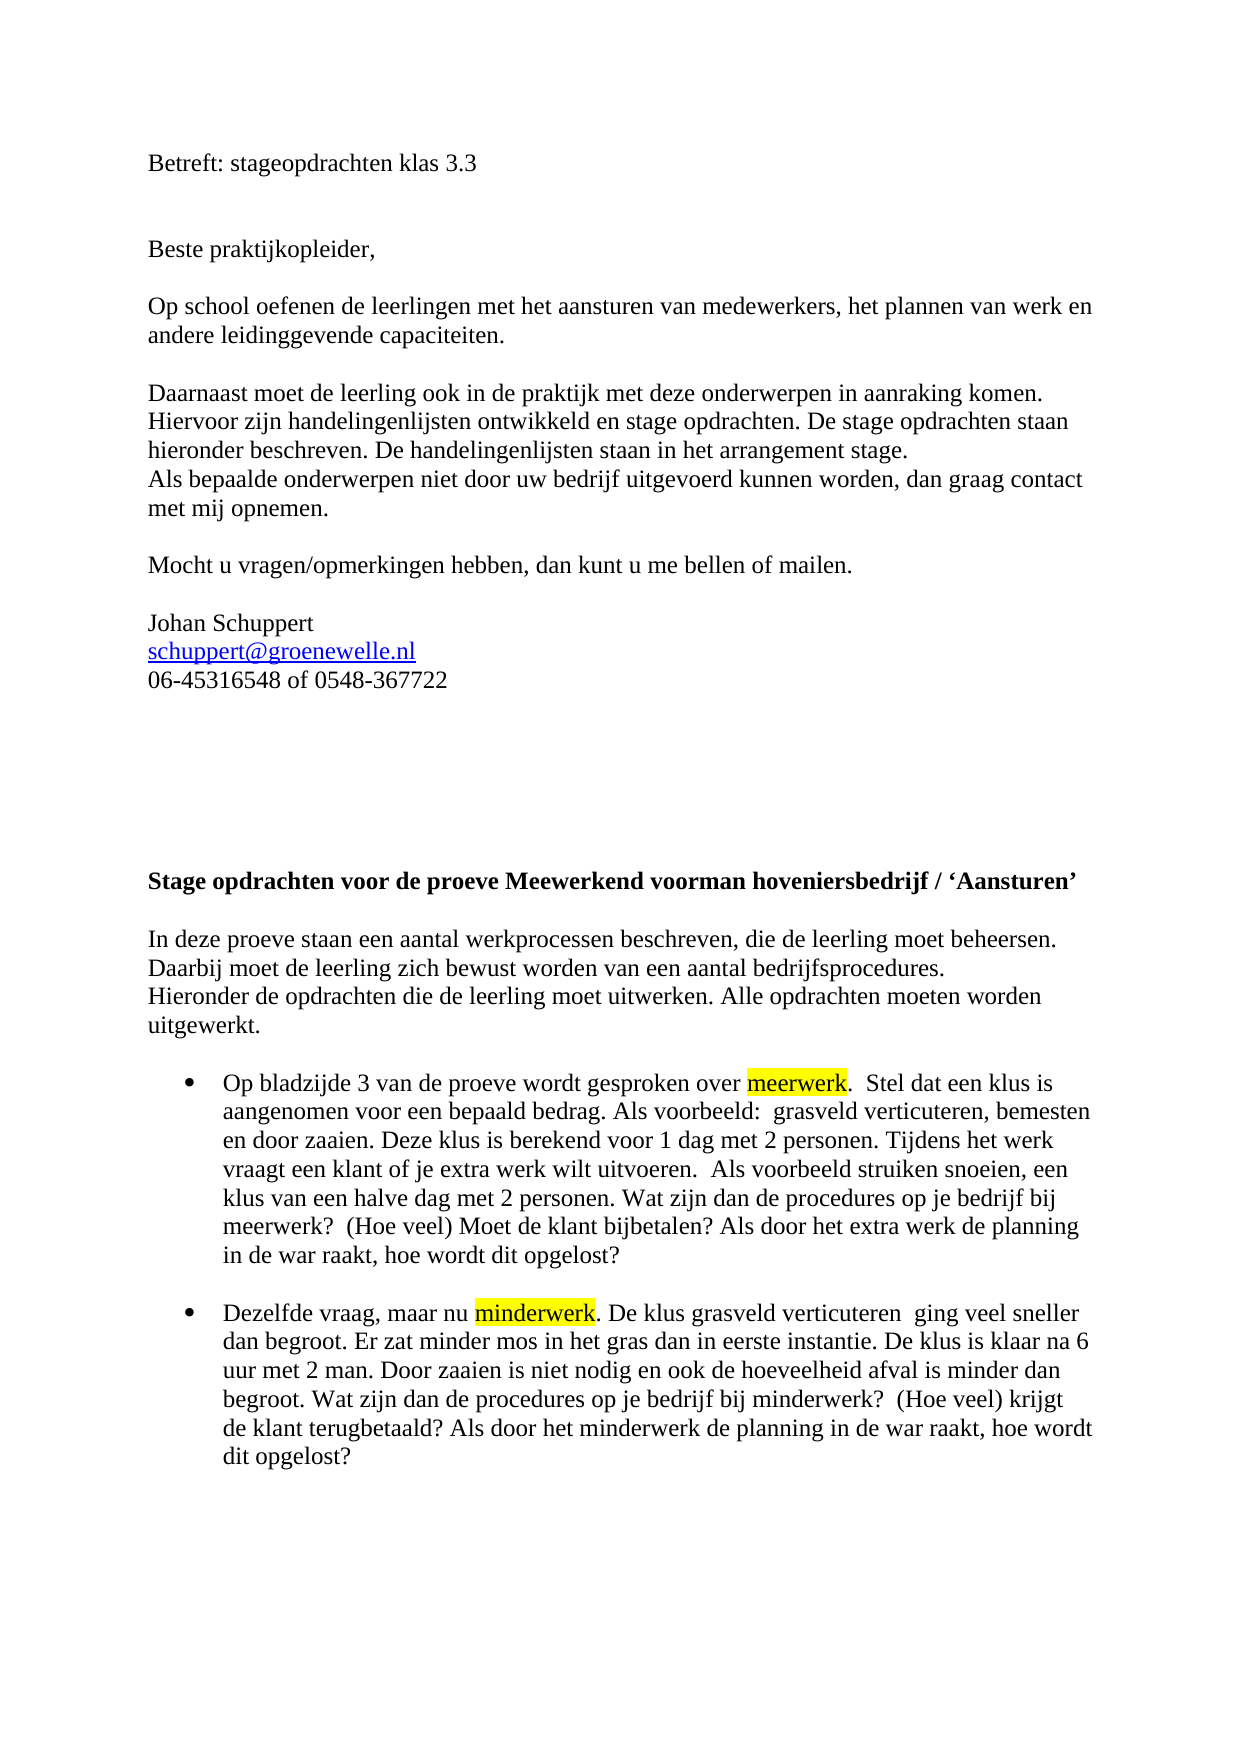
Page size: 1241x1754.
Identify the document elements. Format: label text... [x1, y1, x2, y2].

text Mocht u vragen/opmerkingen hebben, dan kunt u me bellen of mailen. [148, 550, 1093, 579]
text Op school oefenen de leerlingen met het aansturen van medewerkers, het plannen van werk en andere leidinggevende capaciteiten. [148, 291, 1093, 349]
text Hieronder de opdrachten die de leerling moet uitwerken. Alle opdrachten moeten worden uitgewerkt. [148, 981, 1093, 1039]
text schuppert@groenewelle.nl [148, 636, 1093, 665]
text Stage opdrachten voor de proeve Meewerkend voorman hoveniersbedrijf / ‘Aansturen’ [148, 866, 1093, 895]
text In deze proeve staan een aantal werkprocessen beschreven, die de leerling moet beheersen. Daarbij moet de leerling zich bewust worden van een aantal bedrijfsprocedures. [148, 924, 1093, 981]
text Beste praktijkopleider, [148, 234, 1093, 263]
list Dezelfde vraag, maar nu minderwerk. De klus grasveld verticuteren ging veel sneller dan begroot. Er zat minder mos in het gras dan in eerste instantie. De klus is klaar na 6 uur met 2 man. Door zaaien is niet nodig en ook de hoeveelheid afval is minder dan begroot. Wat zijn dan de procedures op je bedrijf bij minderwerk? (Hoe veel) krijgt de klant terugbetaald? Als door het minderwerk de planning in de war raakt, hoe wordt dit opgelost? [185, 1298, 1093, 1470]
text Daarnaast moet de leerling ook in de praktijk met deze onderwerpen in aanraking komen. [148, 378, 1093, 406]
list Op bladzijde 3 van de proeve wordt gesproken over meerwerk. Stel dat een klus is aangenomen voor een bepaald bedrag. Als voorbeeld: grasveld verticuteren, bemesten en door zaaien. Deze klus is berekend voor 1 dag met 2 personen. Tijdens het werk vraagt een klant of je extra werk wilt uitvoeren. Als voorbeeld struiken snoeien, een klus van een halve dag met 2 personen. Wat zijn dan de procedures op je bedrijf bij meerwerk? (Hoe veel) Moet de klant bijbetalen? Als door het extra werk de planning in de war raakt, hoe wordt dit opgelost? [185, 1068, 1093, 1269]
text Als bepaalde onderwerpen niet door uw bedrijf uitgevoerd kunnen worden, dan graag contact met mij opnemen. [148, 464, 1093, 521]
text Johan Schuppert [148, 608, 1093, 636]
text Hiervoor zijn handelingenlijsten ontwikkeld en stage opdrachten. De stage opdrachten staan hieronder beschreven. De handelingenlijsten staan in het arrangement stage. [148, 406, 1093, 464]
text 06-45316548 of 0548-367722 [148, 665, 1093, 694]
text Betreft: stageopdrachten klas 3.3 [148, 148, 1093, 176]
